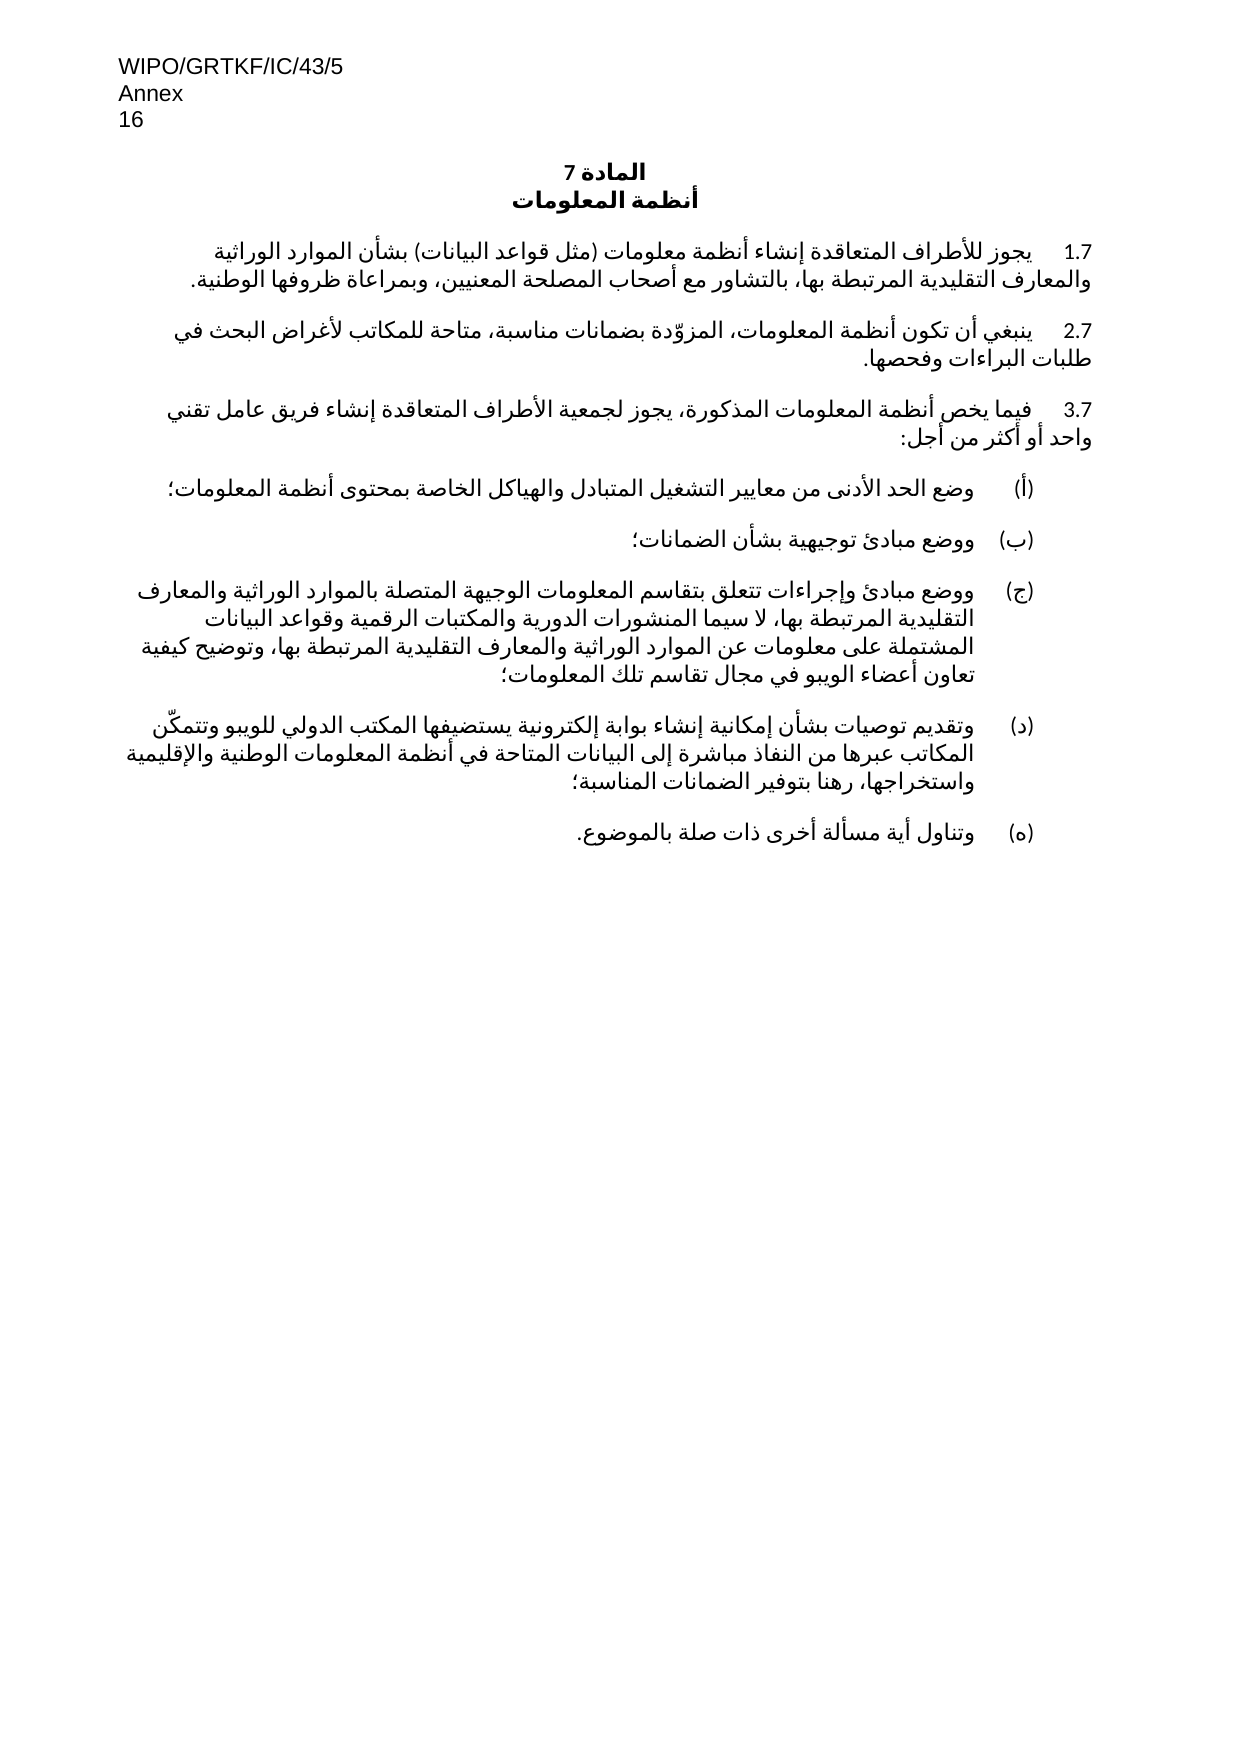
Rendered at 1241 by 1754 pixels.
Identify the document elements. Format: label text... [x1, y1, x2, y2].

text (د) وتقديم توصيات بشأن إمكانية إنشاء بوابة إلكترونية يستضيفها المكتب الدولي للويبو وتتمكّن المكاتب عبرها من النفاذ مباشرة إلى البيانات المتاحة في أنظمة المعلومات الوطنية والإقليمية واستخراجها، رهنا بتوفير الضمانات المناسبة؛ [118, 711, 1034, 795]
text 3.7 فيما يخص أنظمة المعلومات المذكورة، يجوز لجمعية الأطراف المتعاقدة إنشاء فريق عامل تقني واحد أو أكثر من أجل: [118, 395, 1092, 451]
text أنظمة المعلومات [118, 187, 1092, 214]
text (ه) وتناول أية مسألة أخرى ذات صلة بالموضوع. [118, 818, 1034, 846]
text (ب) ووضع مبادئ توجيهية بشأن الضمانات؛ [118, 525, 1034, 553]
text المادة 7 [118, 158, 1092, 187]
text (ج) ووضع مبادئ وإجراءات تتعلق بتقاسم المعلومات الوجيهة المتصلة بالموارد الوراثية والمعارف التقليدية المرتبطة بها، لا سيما المنشورات الدورية والمكتبات الرقمية وقواعد البيانات المشتملة على معلومات عن الموارد الوراثية والمعارف التقليدية المرتبطة بها، وتوضيح كيفية تعاون أعضاء الويبو في مجال تقاسم تلك المعلومات؛ [118, 576, 1034, 688]
text (أ) وضع الحد الأدنى من معايير التشغيل المتبادل والهياكل الخاصة بمحتوى أنظمة المعلومات؛ [118, 474, 1034, 502]
text 2.7 ينبغي أن تكون أنظمة المعلومات، المزوّدة بضمانات مناسبة، متاحة للمكاتب لأغراض البحث في طلبات البراءات وفحصها. [118, 316, 1092, 372]
text 1.7 يجوز للأطراف المتعاقدة إنشاء أنظمة معلومات (مثل قواعد البيانات) بشأن الموارد الوراثية والمعارف التقليدية المرتبطة بها، بالتشاور مع أصحاب المصلحة المعنيين، وبمراعاة ظروفها الوطنية. [118, 237, 1092, 293]
